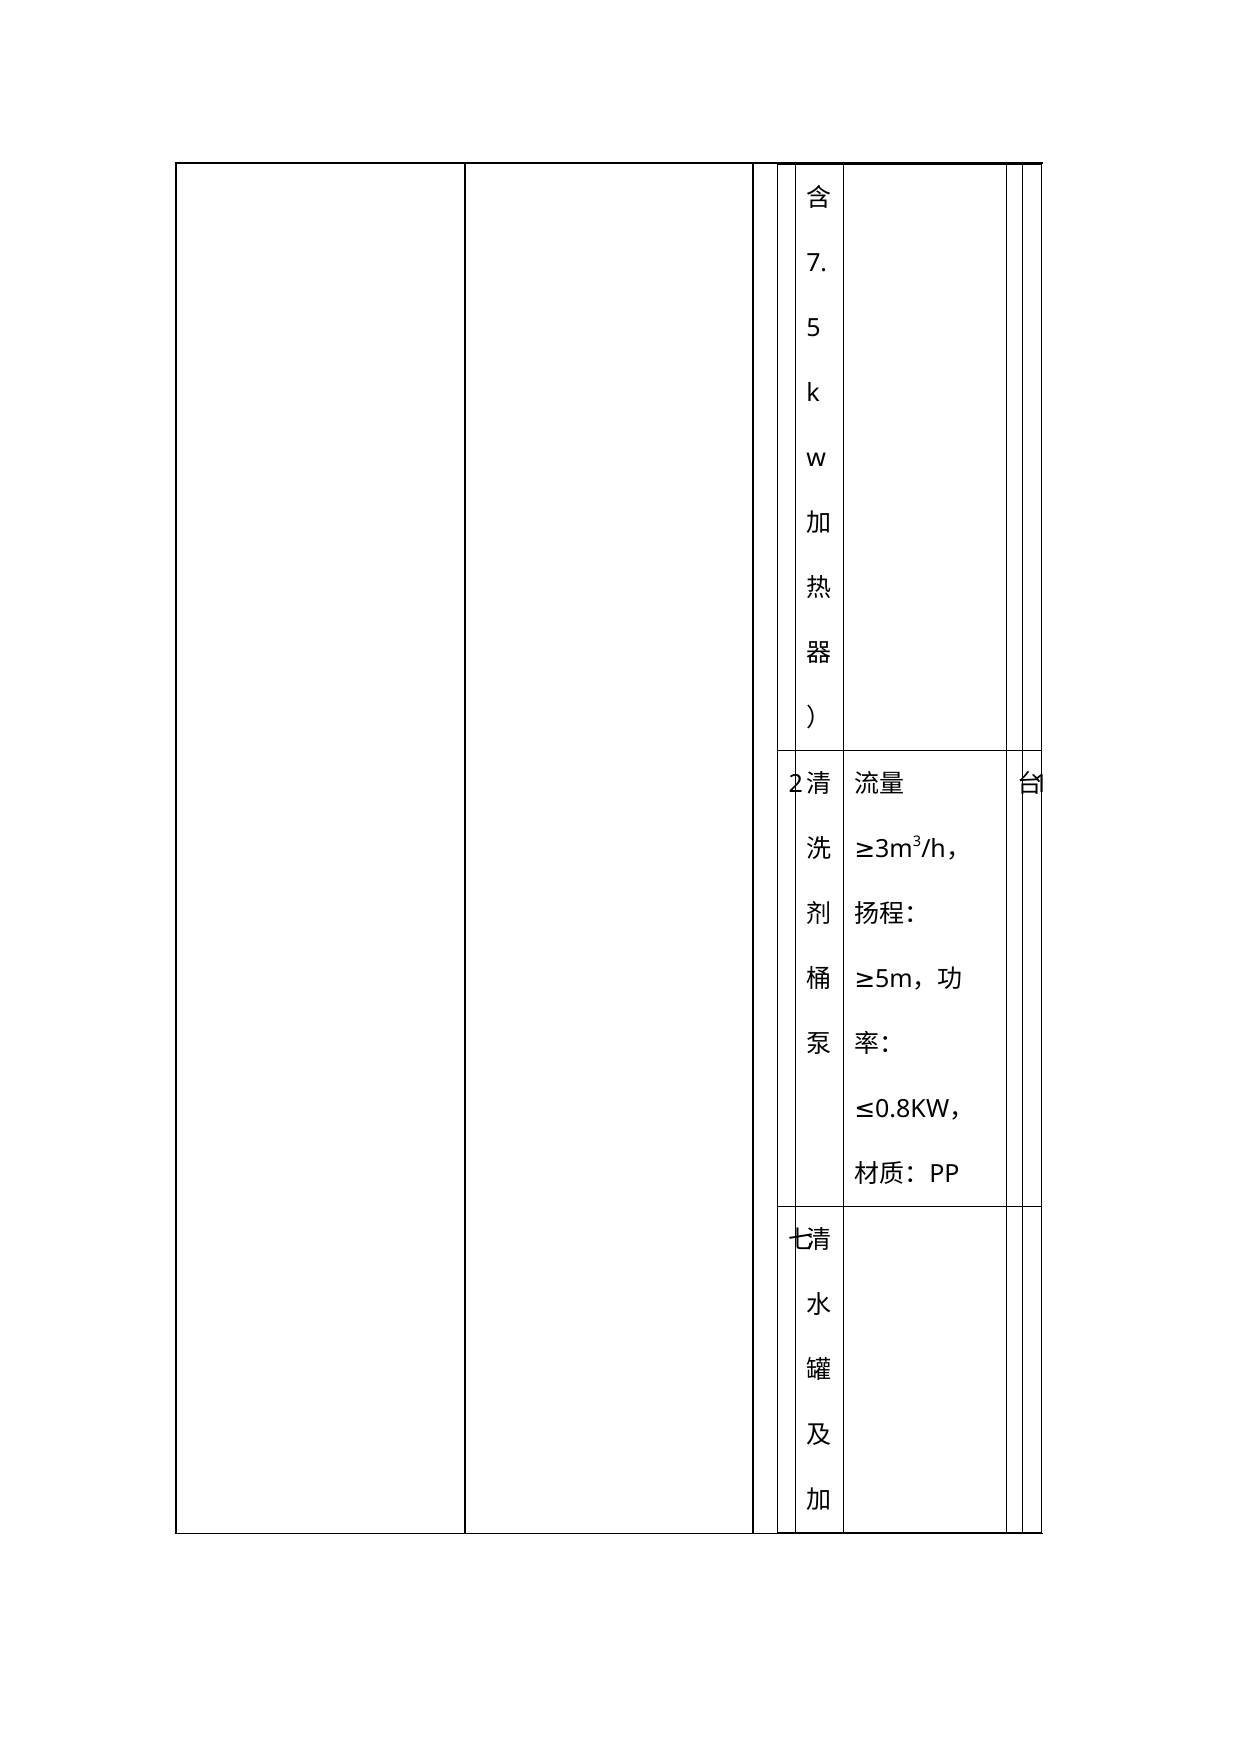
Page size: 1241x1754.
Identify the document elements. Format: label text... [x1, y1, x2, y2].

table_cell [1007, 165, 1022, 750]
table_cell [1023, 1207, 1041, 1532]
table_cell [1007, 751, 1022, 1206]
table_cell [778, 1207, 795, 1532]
table_cell [466, 164, 752, 1533]
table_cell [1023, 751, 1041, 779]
table_cell 1 [177, 164, 464, 1533]
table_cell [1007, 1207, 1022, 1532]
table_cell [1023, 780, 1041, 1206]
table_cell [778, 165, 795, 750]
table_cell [796, 165, 843, 750]
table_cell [844, 165, 1006, 750]
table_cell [754, 164, 777, 1533]
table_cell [844, 1207, 1006, 1532]
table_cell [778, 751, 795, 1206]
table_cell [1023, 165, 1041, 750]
